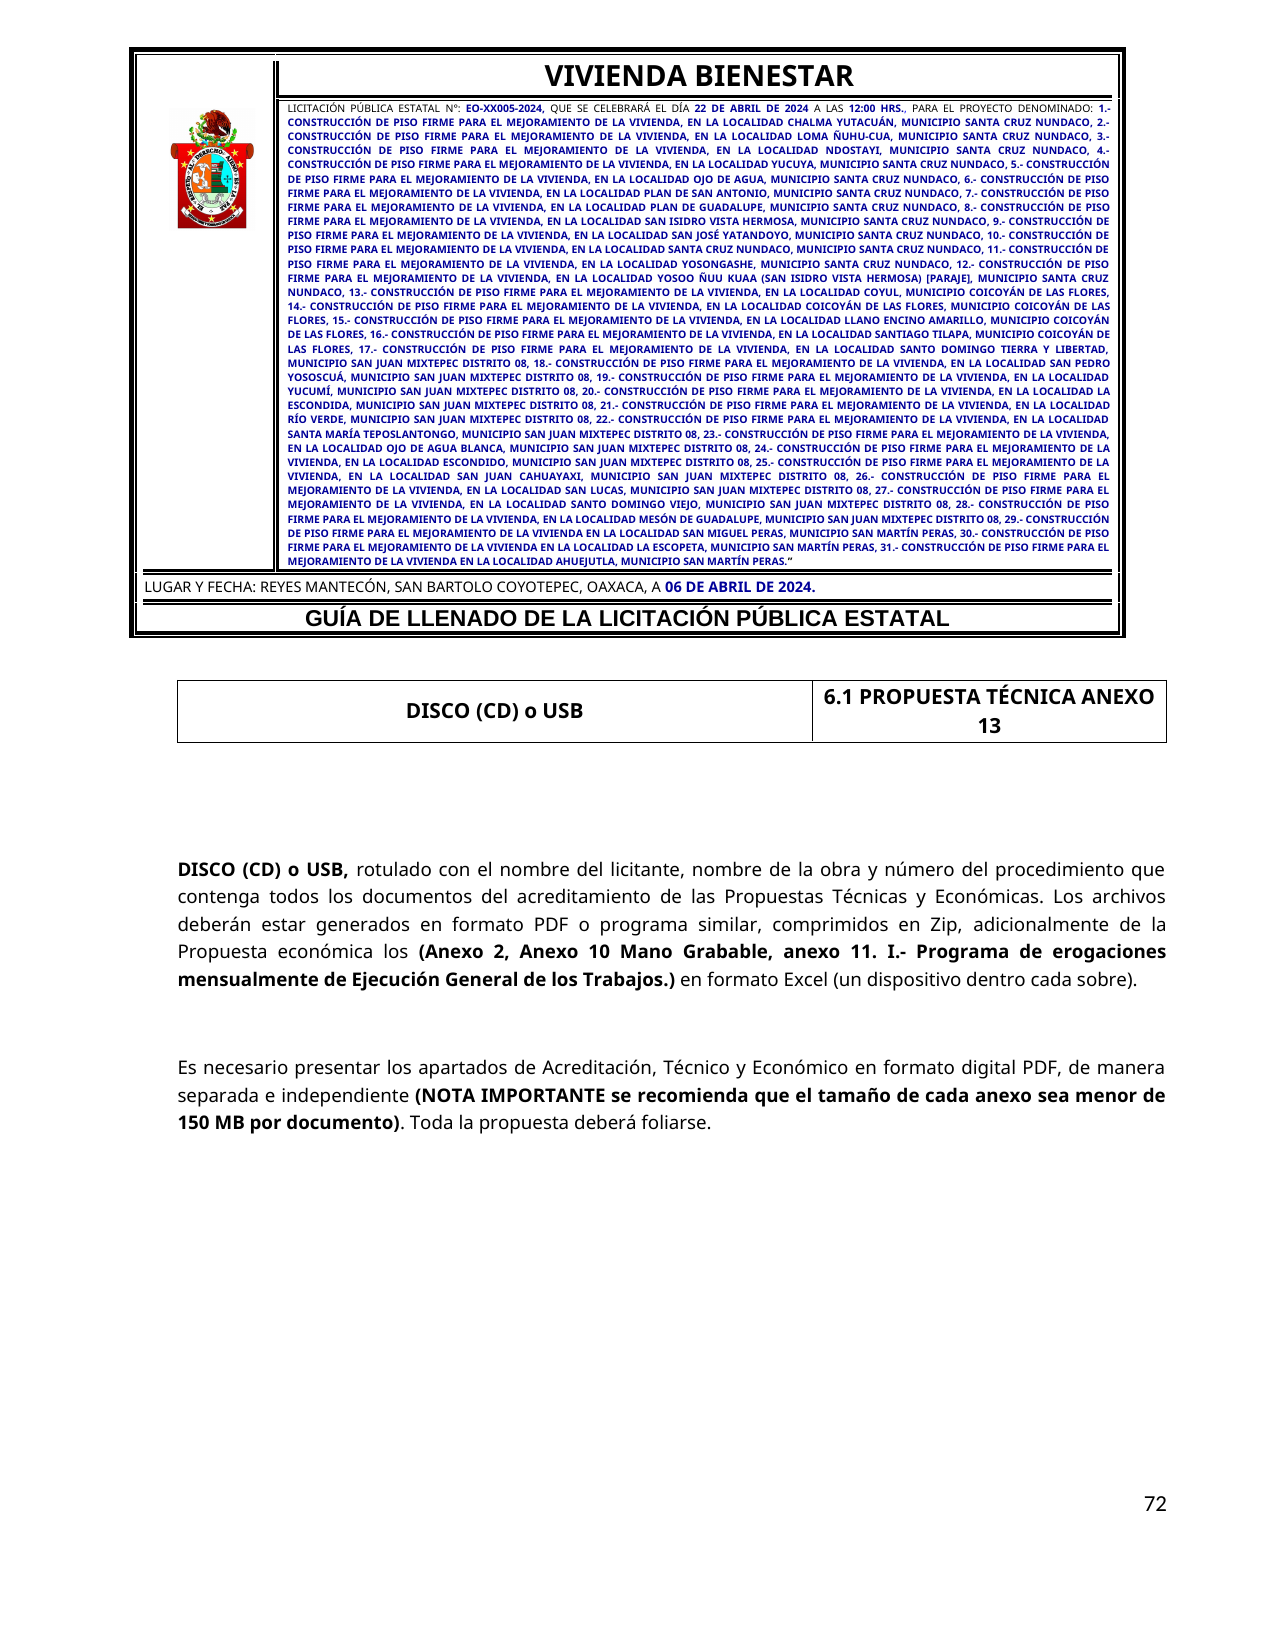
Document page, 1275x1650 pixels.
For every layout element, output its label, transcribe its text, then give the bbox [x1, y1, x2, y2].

picture [168, 108, 256, 231]
table_header DISCO (CD) o USB [178, 681, 812, 741]
text DISCO (CD) o USB, rotulado con el nombre del licitante, nombre de la obra y número del procedimiento que contenga todos los documentos del acreditamiento de las Propuestas Técnicas y Económicas. Los archivos deberán estar generados en formato PDF o programa similar, comprimidos en Zip, adicionalmente de la Propuesta económica los (Anexo 2, Anexo 10 Mano Grabable, anexo 11. I.- Programa de erogaciones mensualmente de Ejecución General de los Trabajos.) en formato Excel (un dispositivo dentro cada sobre). [177, 856, 1167, 992]
text Es necesario presentar los apartados de Acreditación, Técnico y Económico en formato digital PDF, de manera separada e independiente (NOTA IMPORTANTE se recomienda que el tamaño de cada anexo sea menor de 150 MB por documento). Toda la propuesta deberá foliarse. [177, 1054, 1167, 1135]
table_header 6.1 PROPUESTA TÉCNICA ANEXO 13 [813, 681, 1166, 741]
